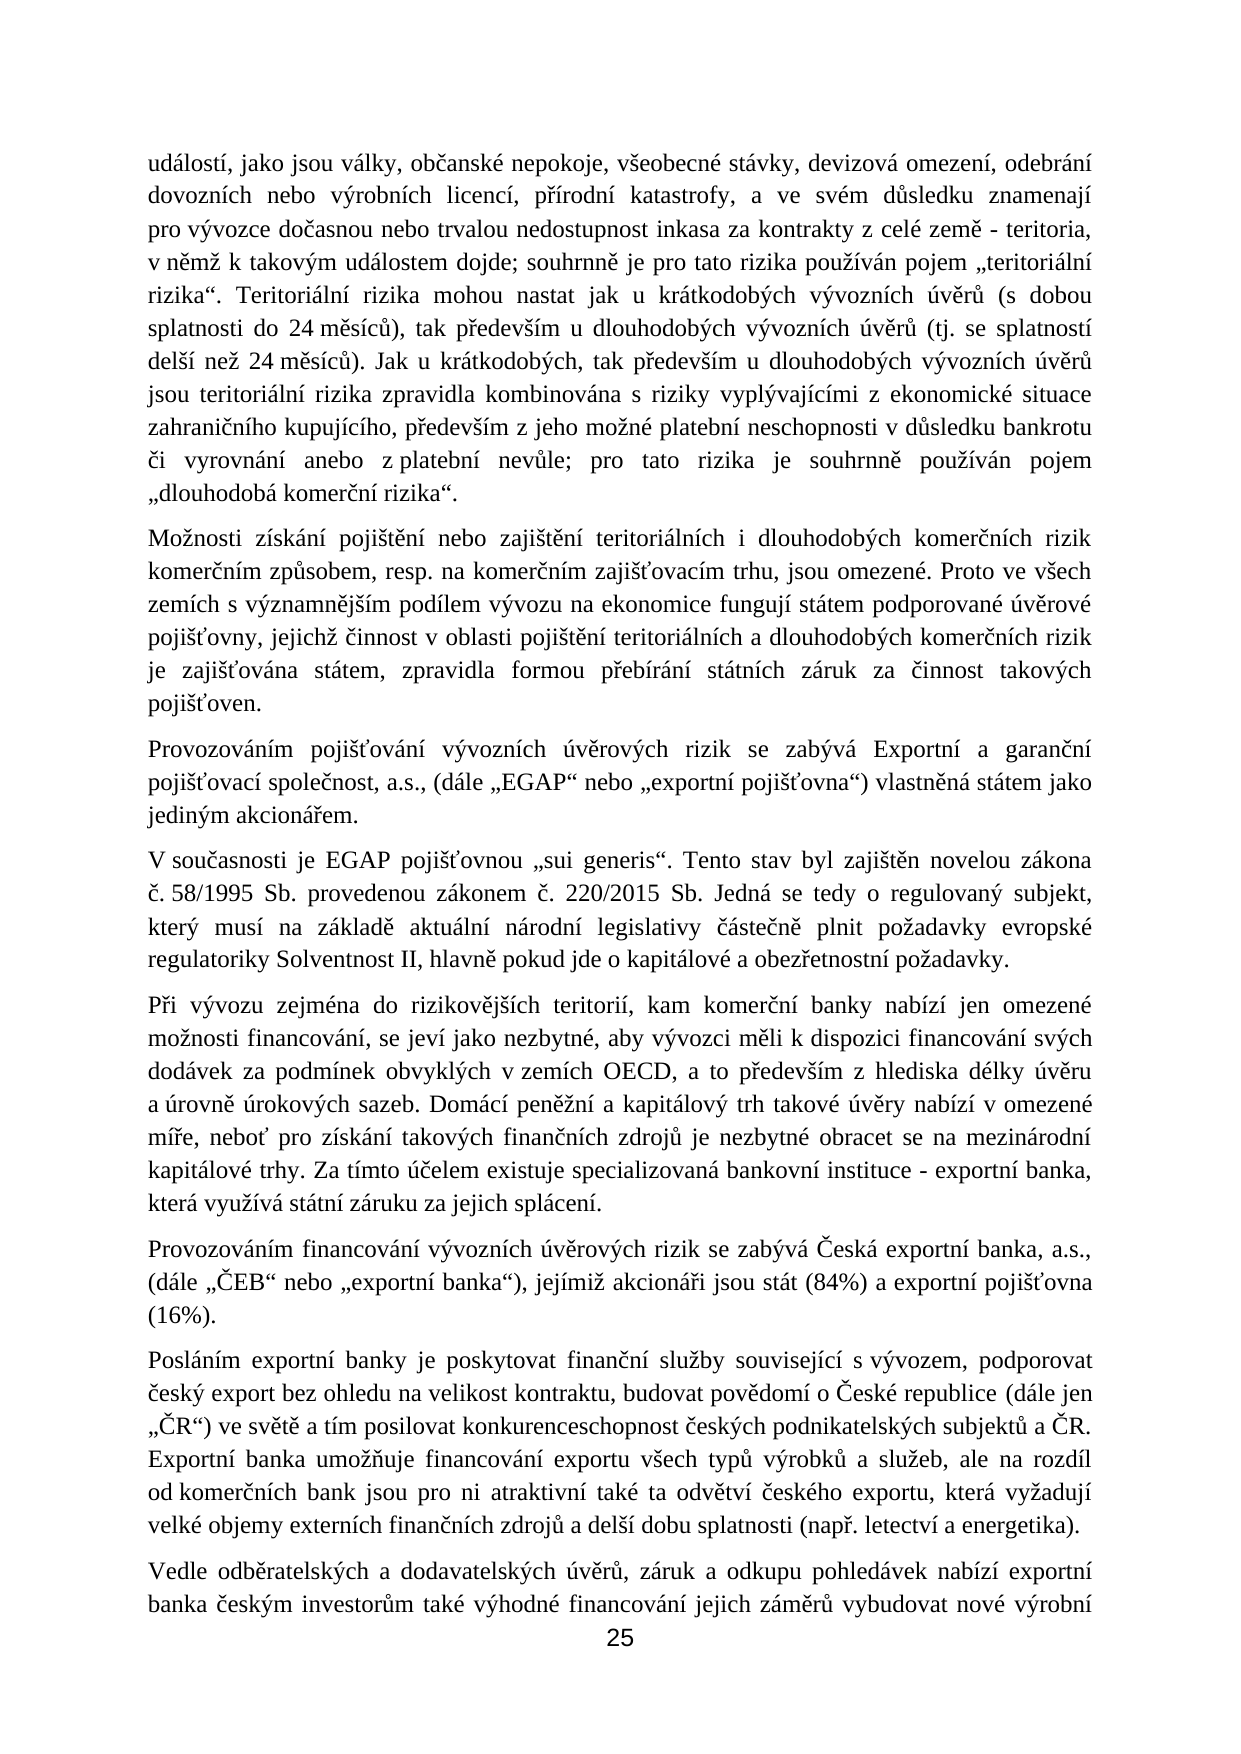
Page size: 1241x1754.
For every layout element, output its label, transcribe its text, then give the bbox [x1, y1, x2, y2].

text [148, 1556, 1093, 1618]
text Provozováním financování vývozních úvěrových rizik se zabývá Česká exportní banka, a.s., (dále „ČEB“ nebo „exportní banka“), jejímiž akcionáři jsou stát (84%) a exportní pojišťovna (16%). [148, 1234, 1093, 1328]
text Provozováním pojišťování vývozních úvěrových rizik se zabývá Exportní a garanční pojišťovací společnost, a.s., (dále „EGAP“ nebo „exportní pojišťovna“) vlastněná státem jako jediným akcionářem. [148, 734, 1093, 829]
text Možnosti získání pojištění nebo zajištění teritoriálních i dlouhodobých komerčních rizik komerčním způsobem, resp. na komerčním zajišťovacím trhu, jsou omezené. Proto ve všech zemích s významnějším podílem vývozu na ekonomice fungují státem podporované úvěrové pojišťovny, jejichž činnost v oblasti pojištění teritoriálních a dlouhodobých komerčních rizik je zajišťována státem, zpravidla formou přebírání státních záruk za činnost takových pojišťoven. [148, 523, 1093, 717]
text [148, 148, 1093, 507]
text Při vývozu zejména do rizikovějších teritorií, kam komerční banky nabízí jen omezené možnosti financování, se jeví jako nezbytné, aby vývozci měli k dispozici financování svých dodávek za podmínek obvyklých v zemích OECD, a to především z hlediska délky úvěru a úrovně úrokových sazeb. Domácí peněžní a kapitálový trh takové úvěry nabízí v omezené míře, neboť pro získání takových finančních zdrojů je nezbytné obracet se na mezinárodní kapitálové trhy. Za tímto účelem existuje specializovaná bankovní instituce - exportní banka, která využívá státní záruku za jejich splácení. [148, 990, 1093, 1217]
text Posláním exportní banky je poskytovat finanční služby související s vývozem, podporovat český export bez ohledu na velikost kontraktu, budovat povědomí o České republice (dále jen „ČR“) ve světě a tím posilovat konkurenceschopnost českých podnikatelských subjektů a ČR. Exportní banka umožňuje financování exportu všech typů výrobků a služeb, ale na rozdíl od komerčních bank jsou pro ni atraktivní také ta odvětví českého exportu, která vyžadují velké objemy externích finančních zdrojů a delší dobu splatnosti (např. letectví a energetika). [148, 1345, 1093, 1539]
text V současnosti je EGAP pojišťovnou „sui generis“. Tento stav byl zajištěn novelou zákona č. 58/1995 Sb. provedenou zákonem č. 220/2015 Sb. Jedná se tedy o regulovaný subjekt, který musí na základě aktuální národní legislativy částečně plnit požadavky evropské regulatoriky Solventnost II, hlavně pokud jde o kapitálové a obezřetnostní požadavky. [148, 846, 1093, 973]
